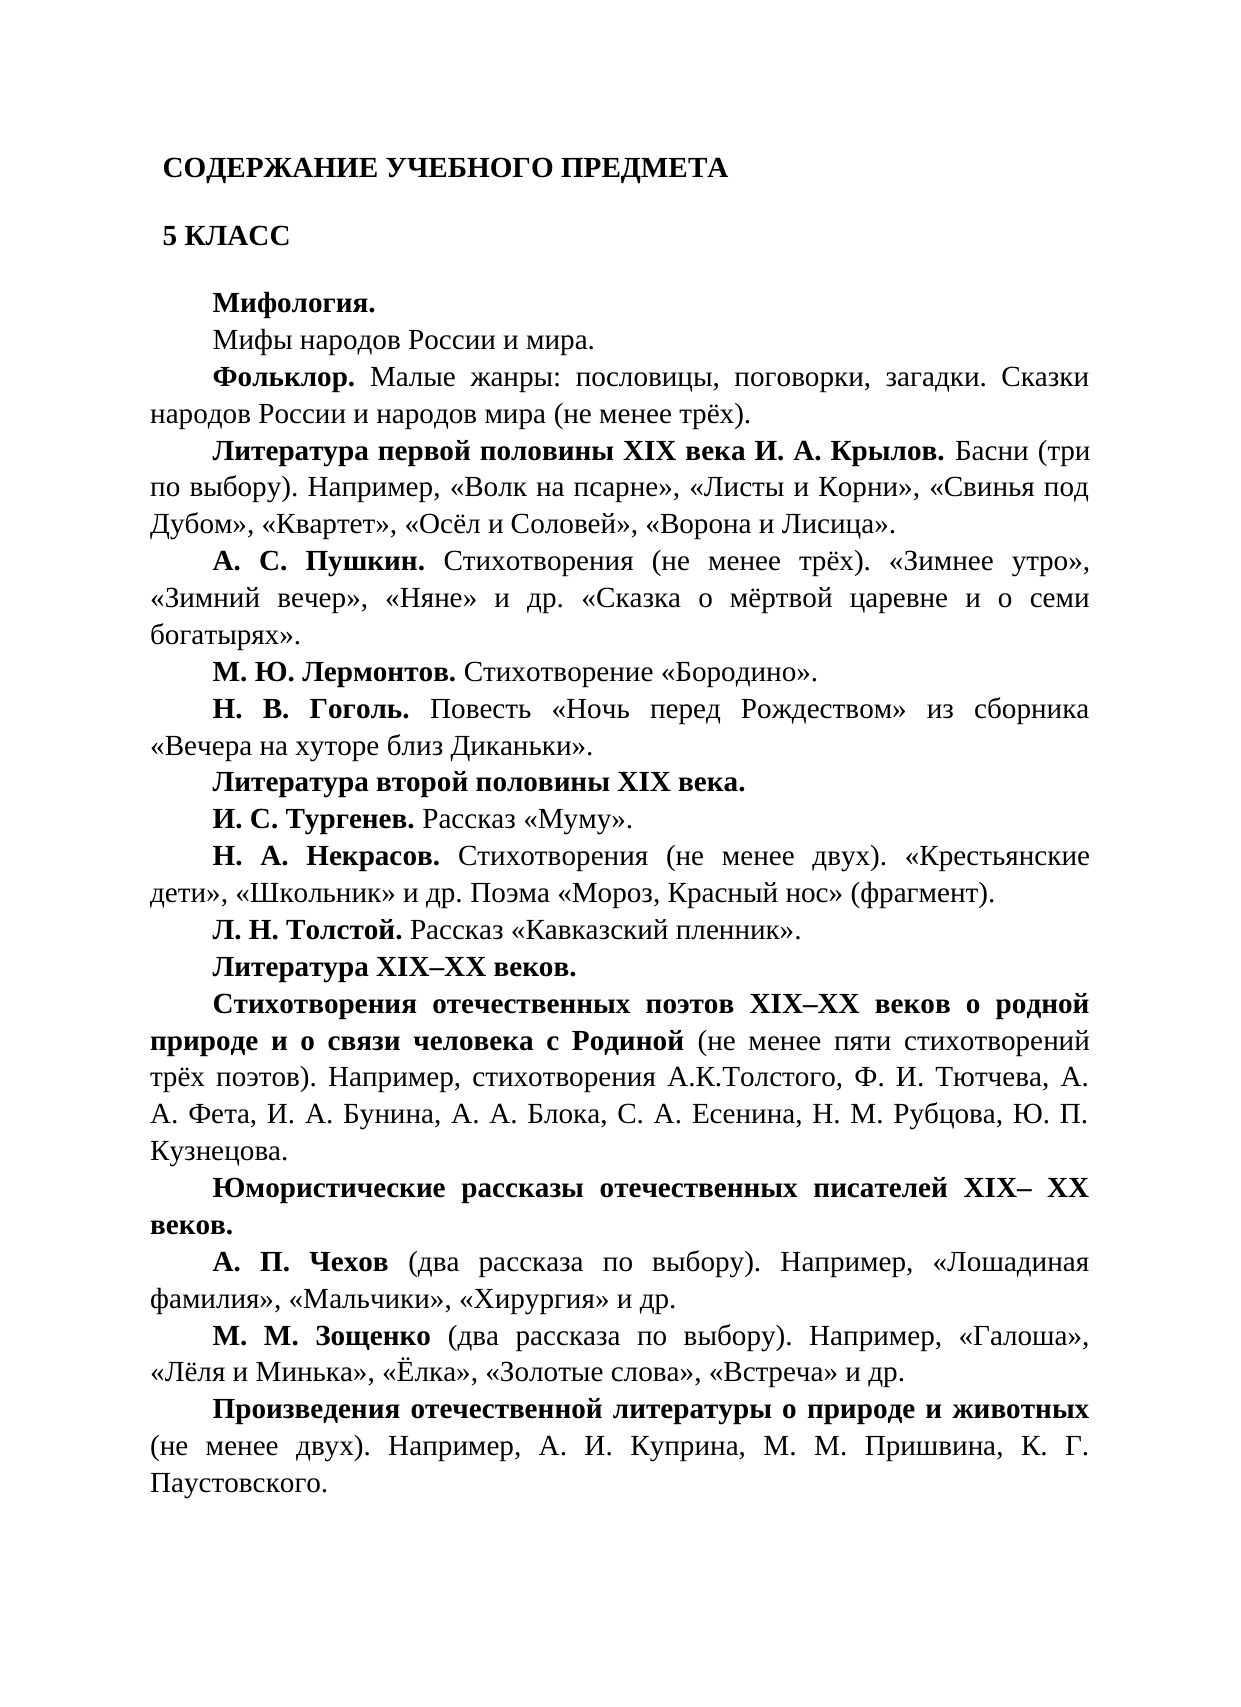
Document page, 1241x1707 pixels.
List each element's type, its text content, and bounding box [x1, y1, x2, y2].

text Литература первой половины XIX века И. А. Крылов. Басни (три по выбору). Например, «Волк на псарне», «Листы и Корни», «Свинья под Дубом», «Квартет», «Осёл и Соловей», «Ворона и Лисица». [150, 433, 1090, 540]
text Произведения отечественной литературы о природе и животных (не менее двух). Например, А. И. Куприна, М. М. Пришвина, К. Г. Паустовского. [150, 1391, 1090, 1499]
text Стихотворения отечественных поэтов XIX–ХХ веков о родной природе и о связи человека с Родиной (не менее пяти стихотворений трёх поэтов). Например, стихотворения А.К.Толстого, Ф. И. Тютчева, А. А. Фета, И. А. Бунина, А. А. Блока, С. А. Есенина, Н. М. Рубцова, Ю. П. Кузнецова. [150, 986, 1090, 1167]
text Л. Н. Толстой. Рассказ «Кавказский пленник». [150, 912, 1090, 946]
text Литература XIX–ХХ веков. [150, 949, 1090, 982]
text А. С. Пушкин. Стихотворения (не менее трёх). «Зимнее утро», «Зимний вечер», «Няне» и др. «Сказка о мёртвой царевне и о семи богатырях». [150, 543, 1090, 651]
text Н. В. Гоголь. Повесть «Ночь перед Рождеством» из сборника «Вечера на хуторе близ Диканьки». [150, 691, 1090, 761]
text М. Ю. Лермонтов. Стихотворение «Бородино». [150, 654, 1090, 687]
text 5 КЛАСС [162, 218, 1090, 251]
text СОДЕРЖАНИЕ УЧЕБНОГО ПРЕДМЕТА [162, 150, 1090, 183]
text Мифы народов России и мира. [150, 322, 1090, 356]
text М. М. Зощенко (два рассказа по выбору). Например, «Галоша», «Лёля и Минька», «Ёлка», «Золотые слова», «Встреча» и др. [150, 1318, 1090, 1388]
text А. П. Чехов (два рассказа по выбору). Например, «Лошадиная фамилия», «Мальчики», «Хирургия» и др. [150, 1244, 1090, 1314]
text Фольклор. Малые жанры: пословицы, поговорки, загадки. Сказки народов России и народов мира (не менее трёх). [150, 359, 1090, 429]
text Юмористические рассказы отечественных писателей XIX– XX веков. [150, 1170, 1090, 1241]
text Мифология. [150, 285, 1090, 319]
text Литература второй половины XIX века. [150, 764, 1090, 798]
text Н. А. Некрасов. Стихотворения (не менее двух). «Крестьянские дети», «Школьник» и др. Поэма «Мороз, Красный нос» (фрагмент). [150, 838, 1090, 909]
text И. С. Тургенев. Рассказ «Муму». [150, 801, 1090, 835]
